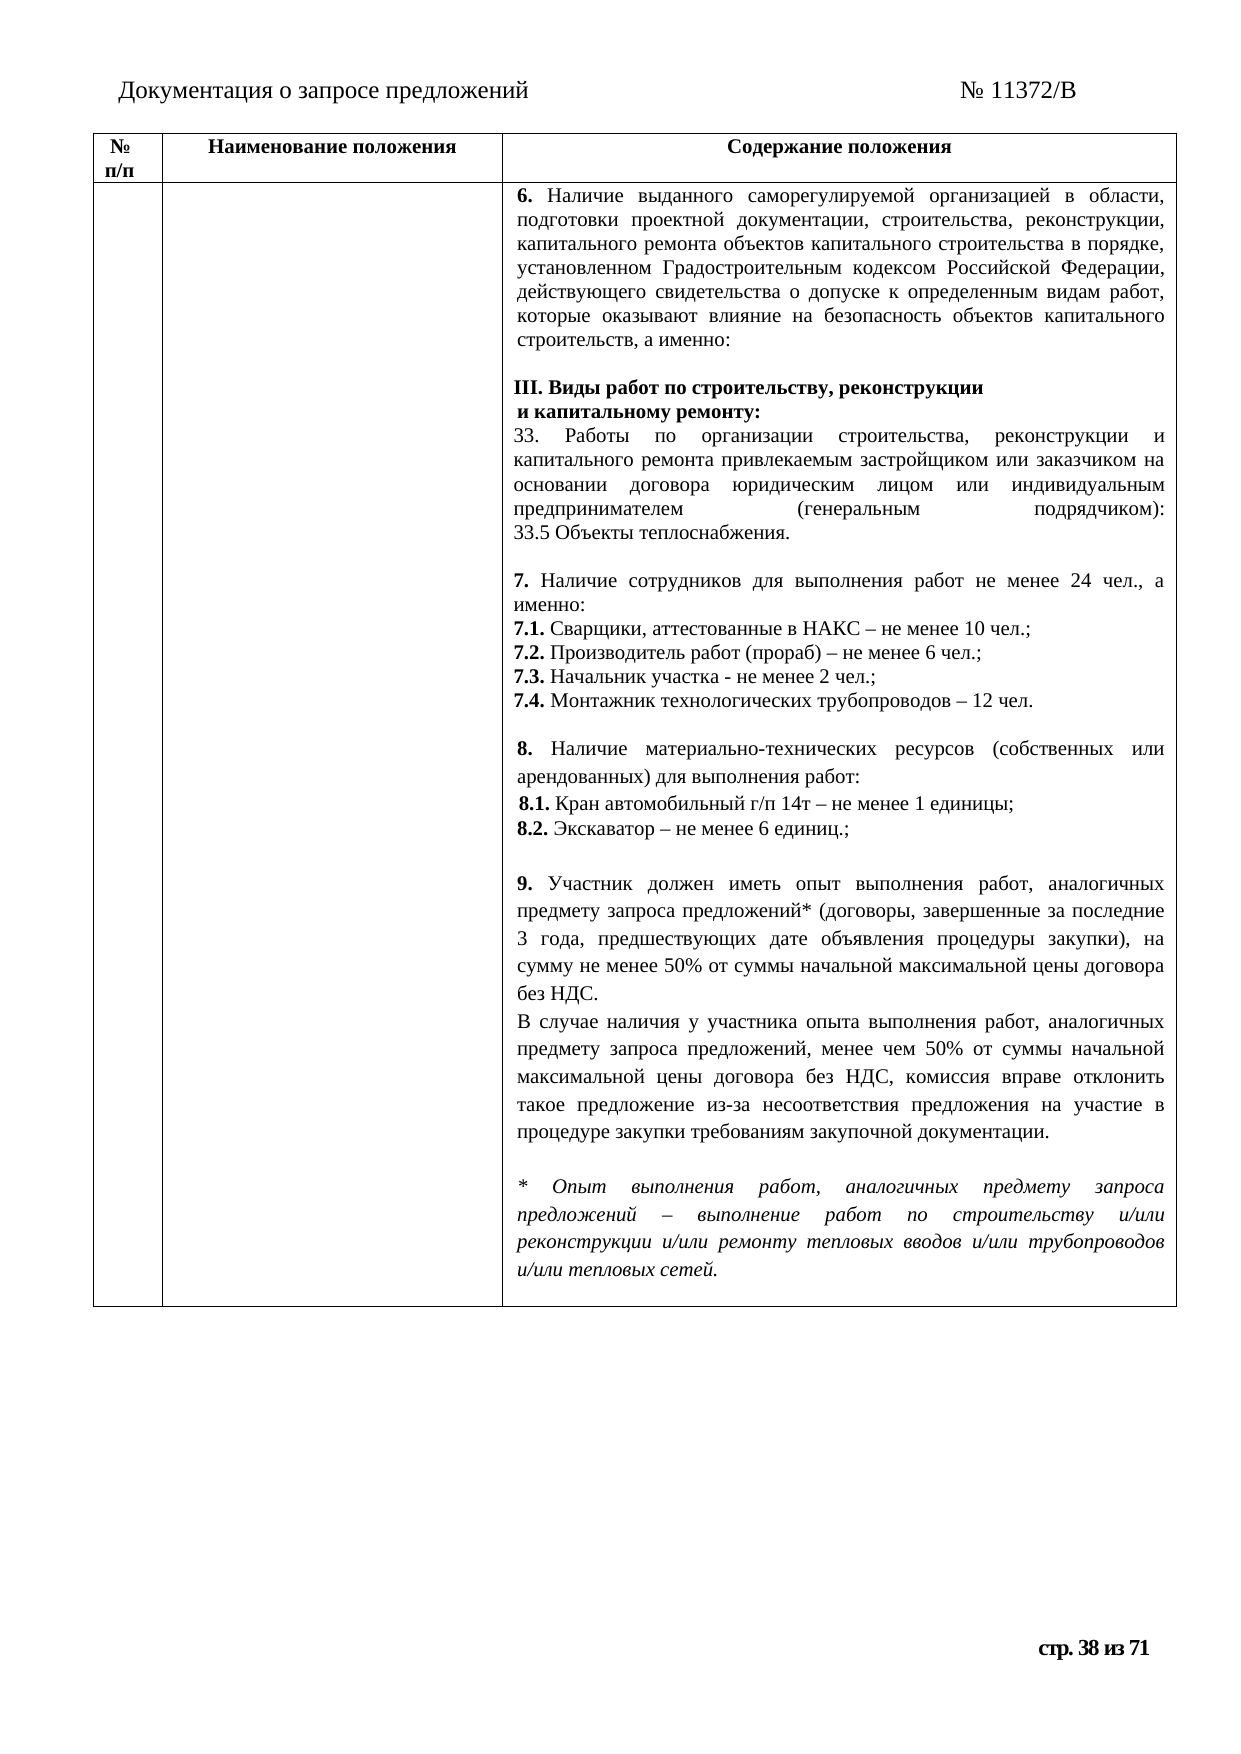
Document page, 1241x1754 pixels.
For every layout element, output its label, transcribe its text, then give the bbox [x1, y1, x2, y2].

table_header № п/п [94, 134, 162, 182]
table_header Наименование положения [163, 134, 502, 182]
table_header Содержание положения [503, 134, 1176, 182]
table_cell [503, 183, 1176, 1306]
table_cell [94, 183, 162, 1306]
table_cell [163, 183, 502, 1306]
